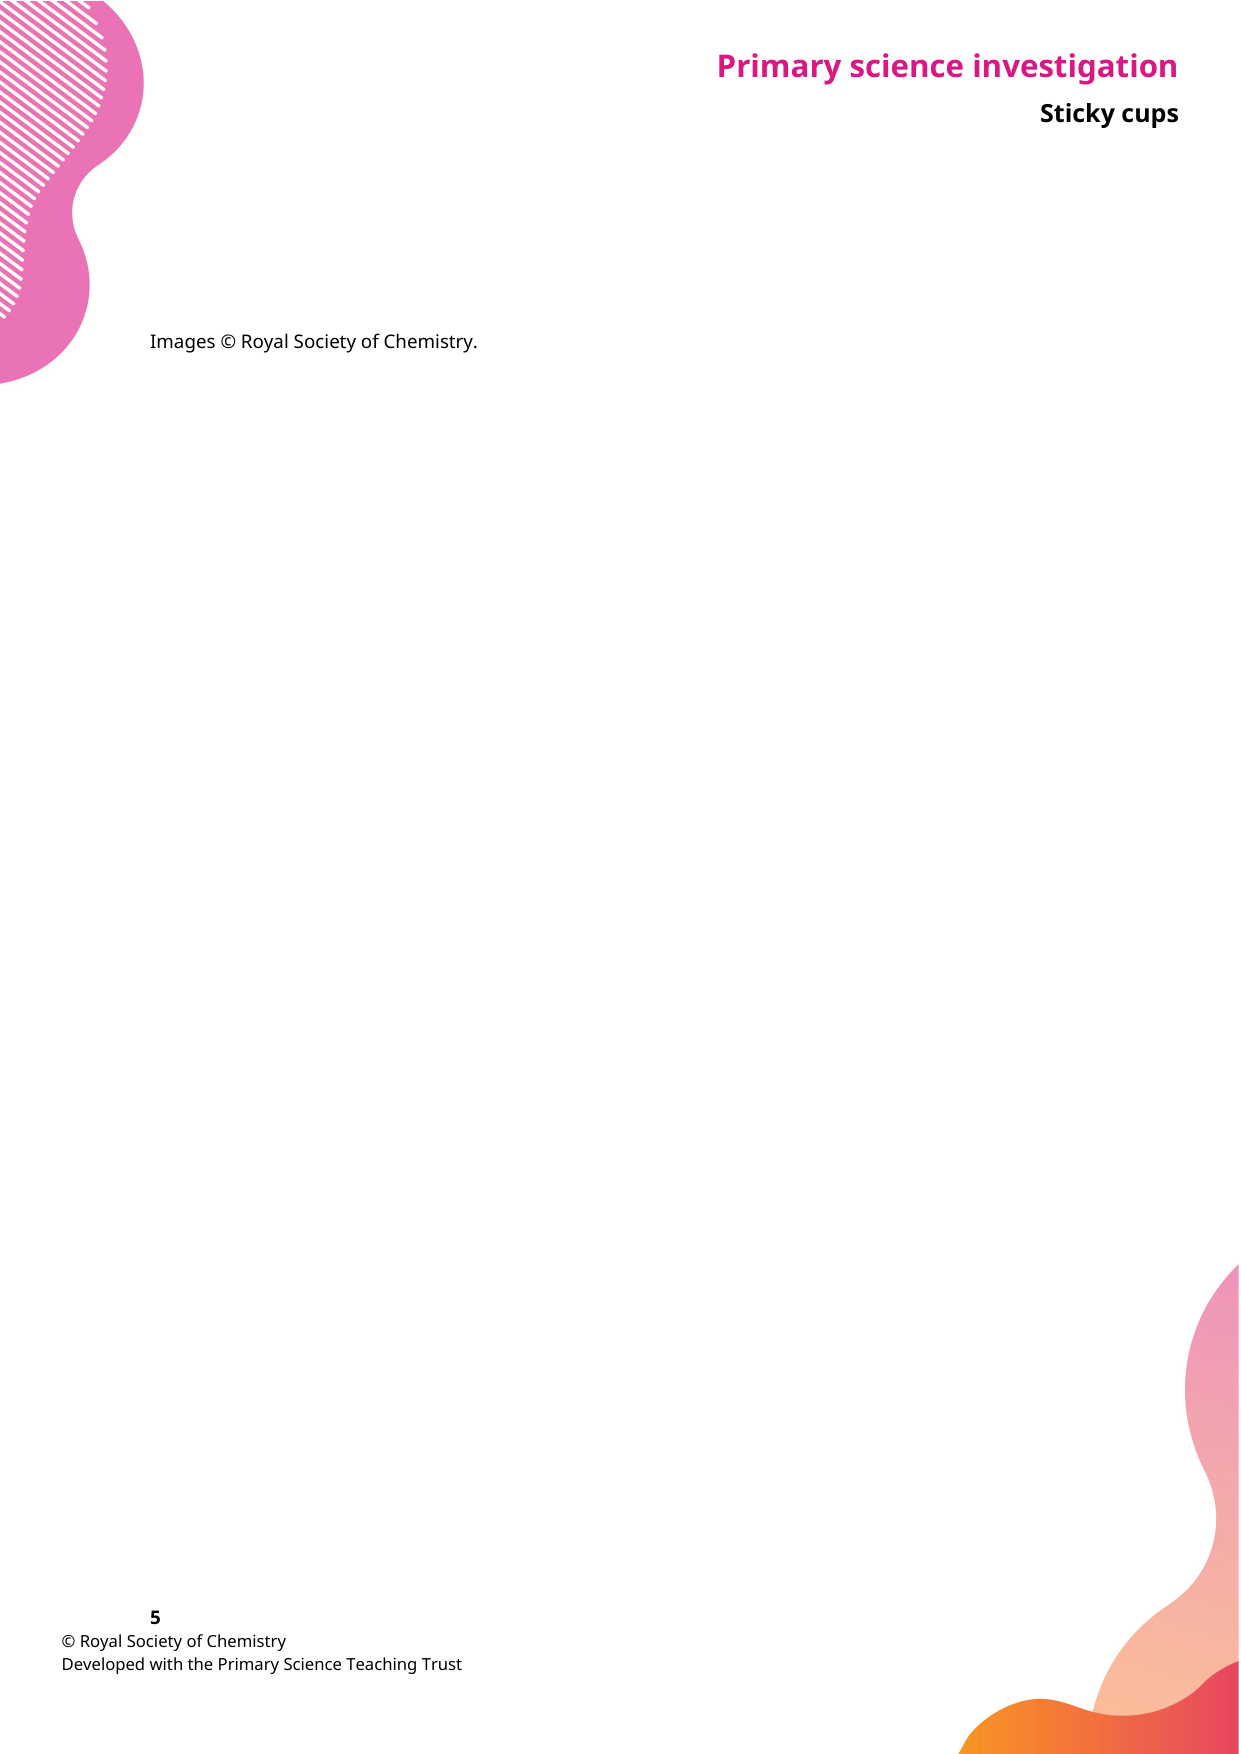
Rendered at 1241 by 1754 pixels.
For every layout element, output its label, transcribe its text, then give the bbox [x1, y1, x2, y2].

text Images © Royal Society of Chemistry. [150, 328, 1090, 354]
picture [0, 1, 1239, 1754]
